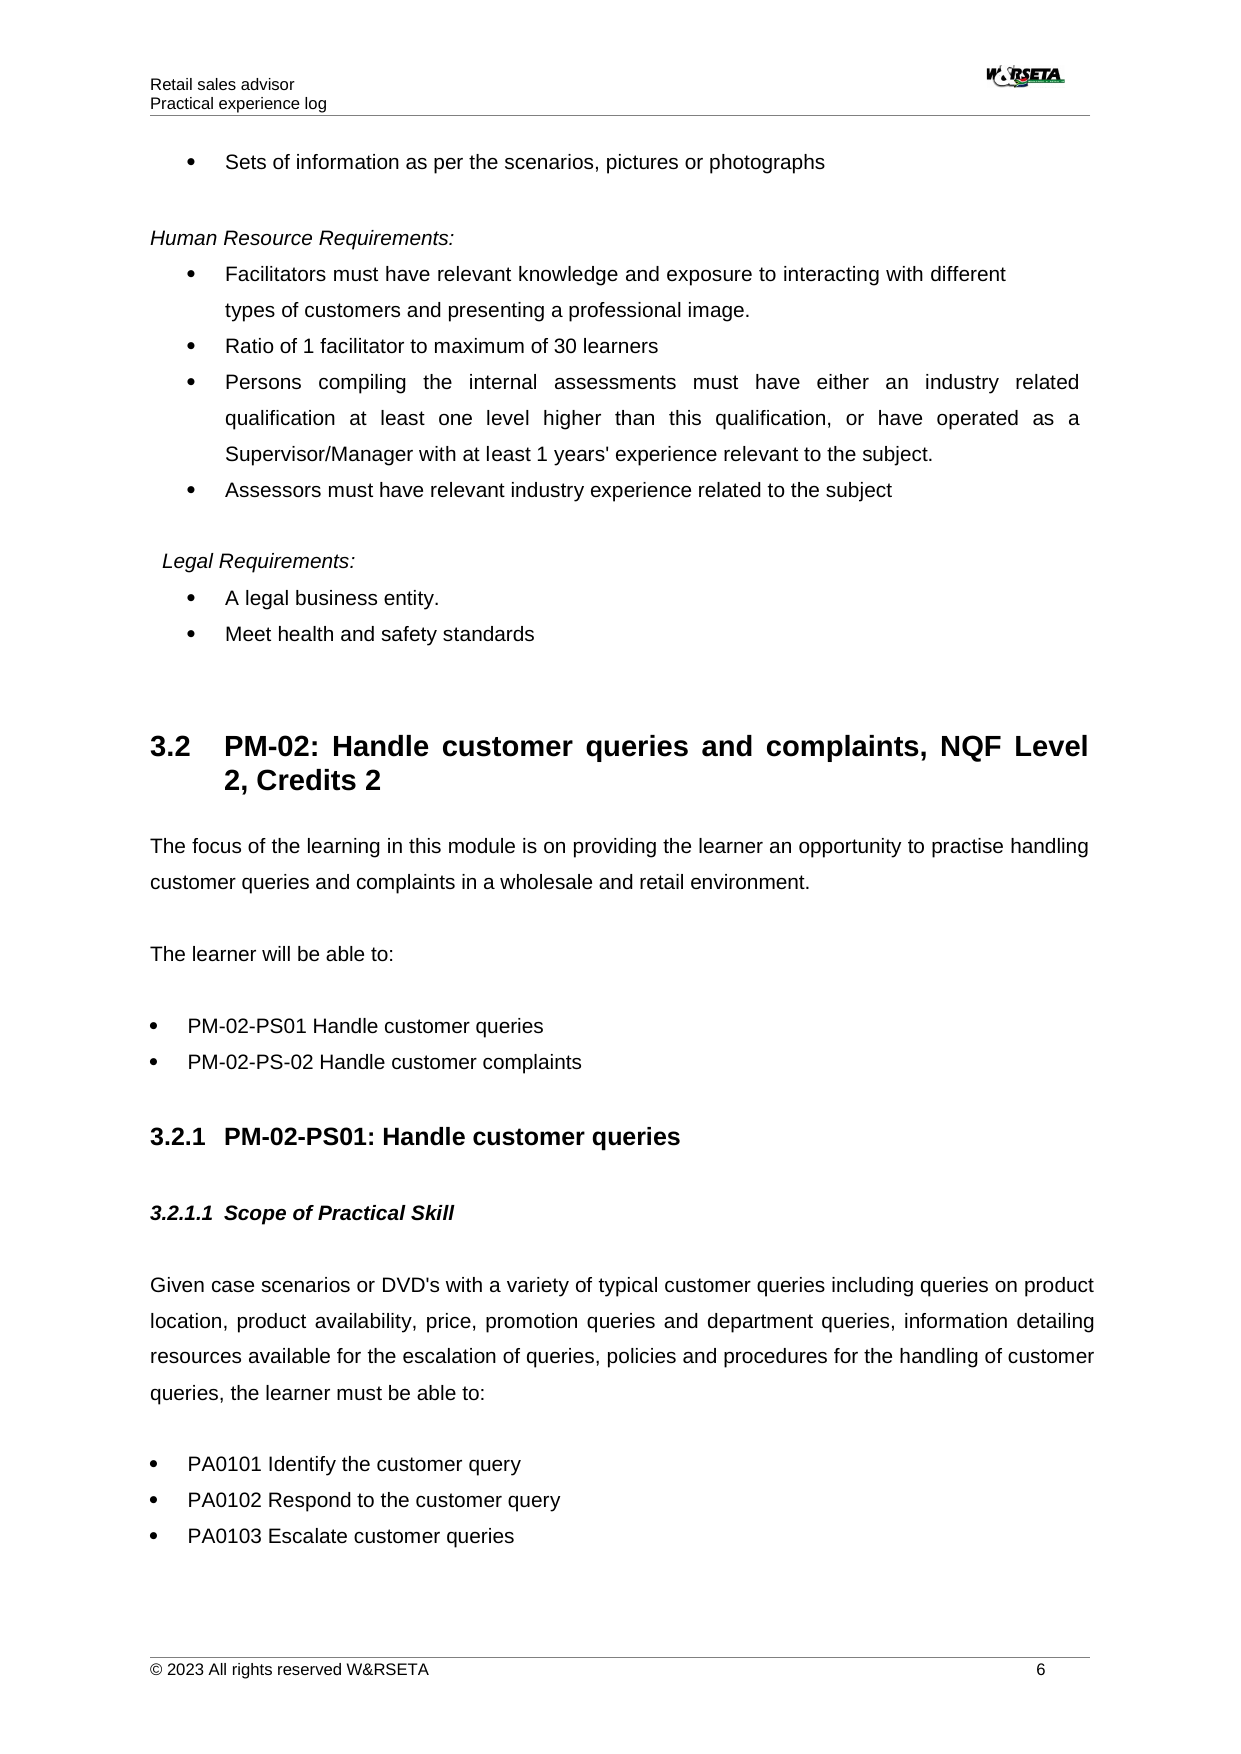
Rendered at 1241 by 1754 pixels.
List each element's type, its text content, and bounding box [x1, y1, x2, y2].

list PA0101 Identify the customer query [150, 1452, 1090, 1476]
list Facilitators must have relevant knowledge and exposure to interacting with different types of customers and presenting a professional image. [187, 261, 1006, 321]
list A legal business entity. [187, 585, 1090, 609]
list Persons compiling the internal assessments must have either an industry related qualification at least one level higher than this qualification, or have operated as a Supervisor/Manager with at least 1 years' experience relevant to the subject. [187, 369, 1080, 465]
text Given case scenarios or DVD's with a variety of typical customer queries including queries on product location, product availability, price, promotion queries and department queries, information detailing resources available for the escalation of queries, policies and procedures for the handling of customer queries, the learner must be able to: [150, 1272, 1095, 1404]
list Meet health and safety standards [187, 621, 1090, 645]
text Legal Requirements: [162, 549, 1090, 573]
list PA0102 Respond to the customer query [150, 1488, 1090, 1512]
text The focus of the learning in this module is on providing the learner an opportunity to practise handling customer queries and complaints in a wholesale and retail environment. [150, 834, 1090, 894]
subtitle 3.2.1 PM-02-PS01: Handle customer queries [150, 1122, 1090, 1150]
list PM-02-PS01 Handle customer queries [150, 1013, 1090, 1038]
text Human Resource Requirements: [150, 226, 1090, 249]
subtitle 3.2 PM-02: Handle customer queries and complaints, NQF Level 2, Credits 2 [150, 729, 1090, 796]
list Assessors must have relevant industry experience related to the subject [187, 477, 1080, 501]
subtitle 3.2.1.1 Scope of Practical Skill [150, 1201, 1090, 1224]
list Ratio of 1 facilitator to maximum of 30 learners [187, 333, 1090, 357]
picture [986, 65, 1065, 88]
list PA0103 Escalate customer queries [150, 1524, 1090, 1548]
text The learner will be able to: [150, 942, 1090, 966]
list Sets of information as per the scenarios, pictures or photographs [187, 150, 1090, 174]
list PM-02-PS-02 Handle customer complaints [150, 1049, 1090, 1074]
